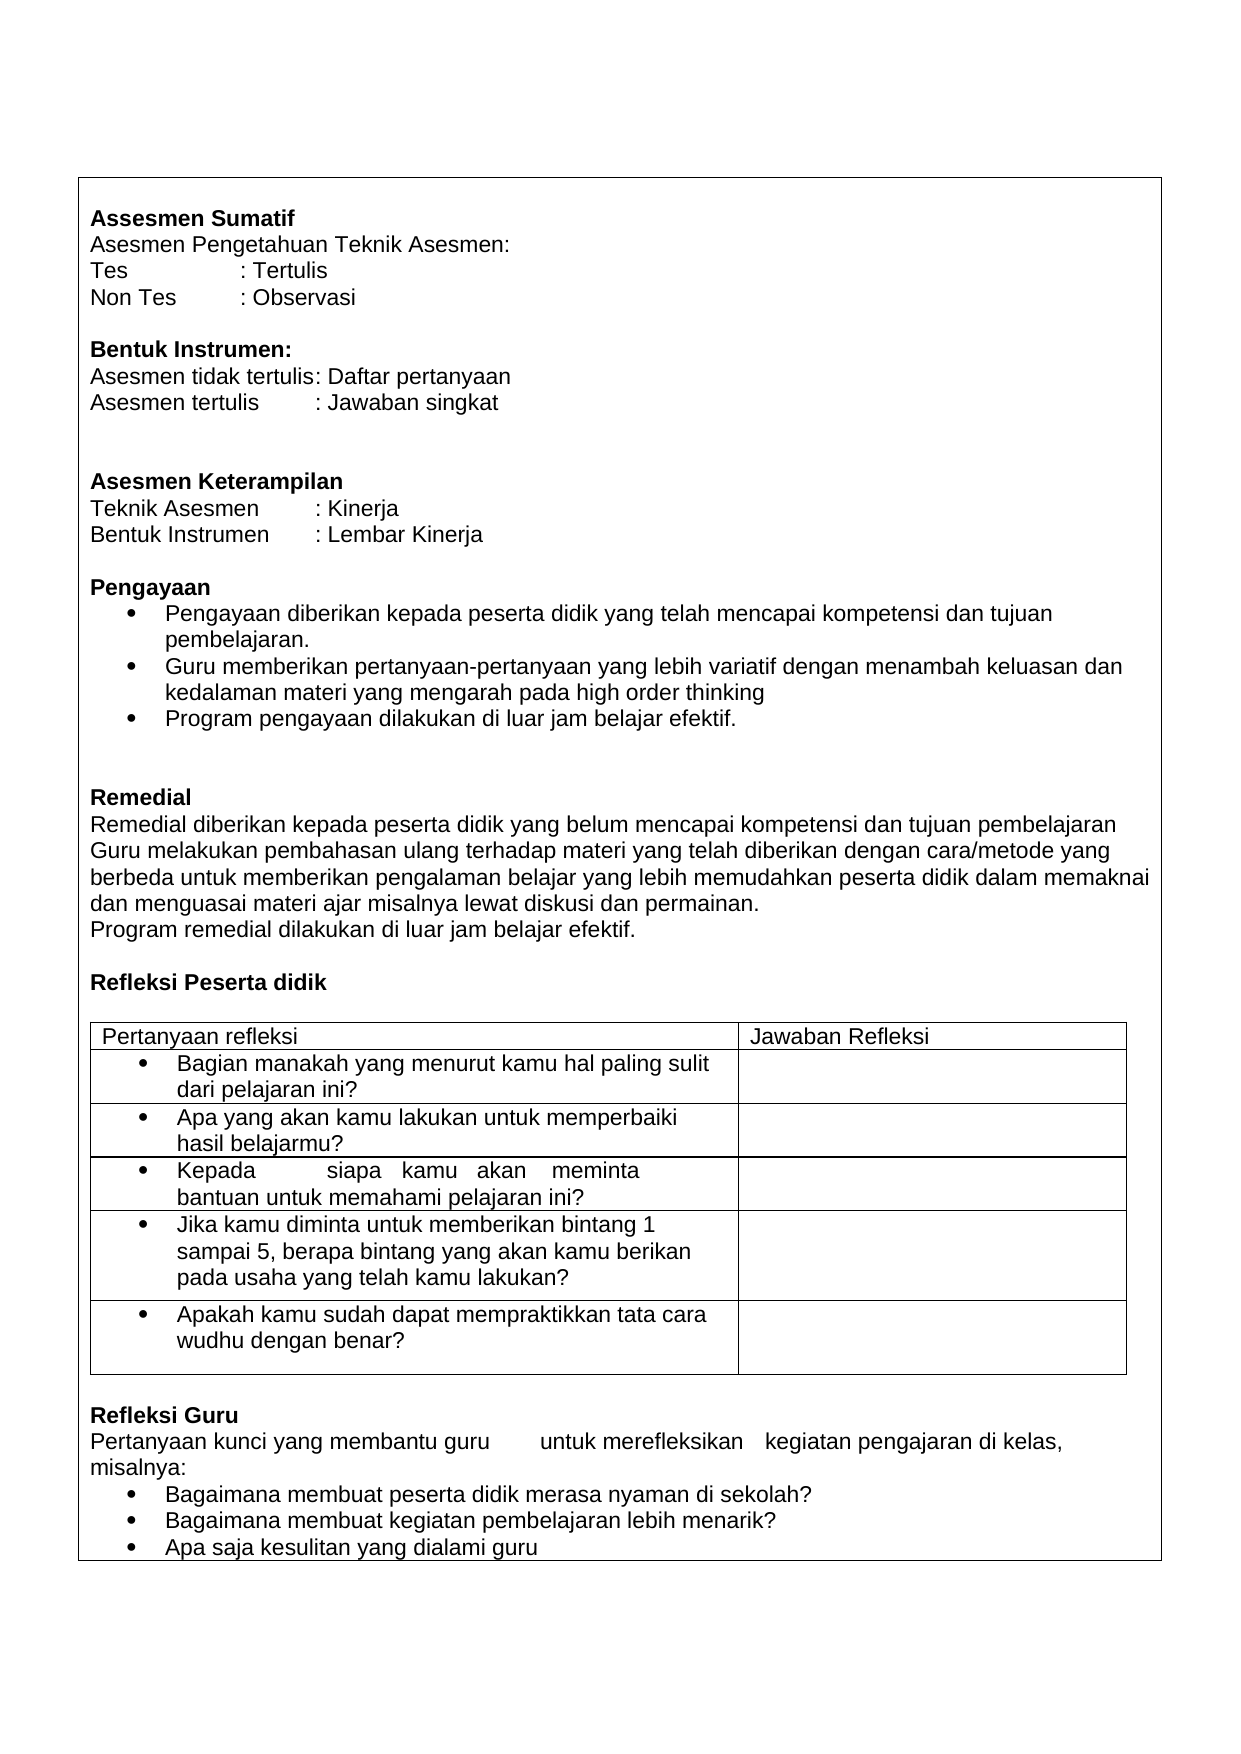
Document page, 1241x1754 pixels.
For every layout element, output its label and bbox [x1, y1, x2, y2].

table_cell [79, 178, 1161, 1560]
